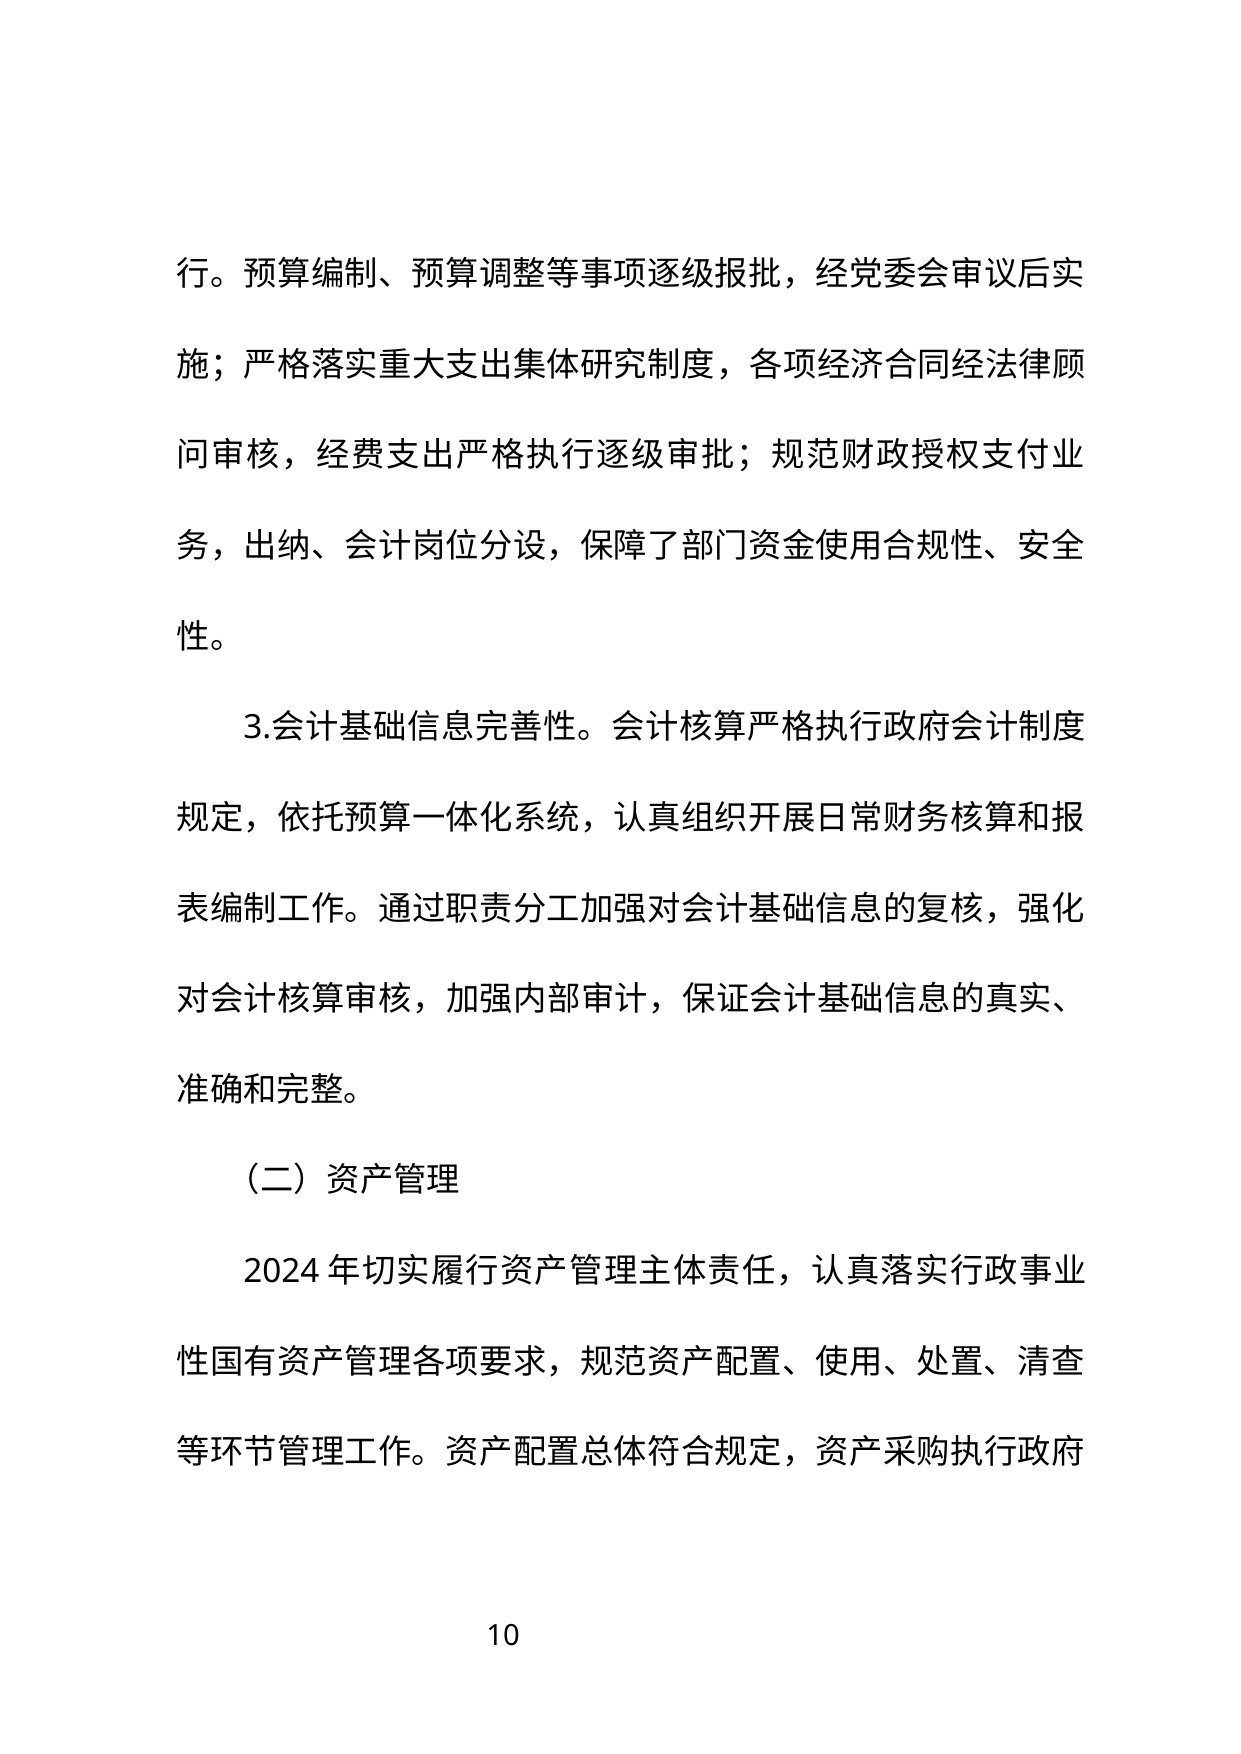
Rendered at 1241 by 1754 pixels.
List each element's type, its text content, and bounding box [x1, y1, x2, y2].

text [176, 1223, 1087, 1494]
text 3.会计基础信息完善性。会计核算严格执行政府会计制度规定，依托预算一体化系统，认真组织开展日常财务核算和报表编制工作。通过职责分工加强对会计基础信息的复核，强化对会计核算审核，加强内部审计，保证会计基础信息的真实、准确和完整。 [176, 679, 1087, 1132]
text （二）资产管理 [176, 1132, 1087, 1223]
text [176, 226, 1087, 679]
